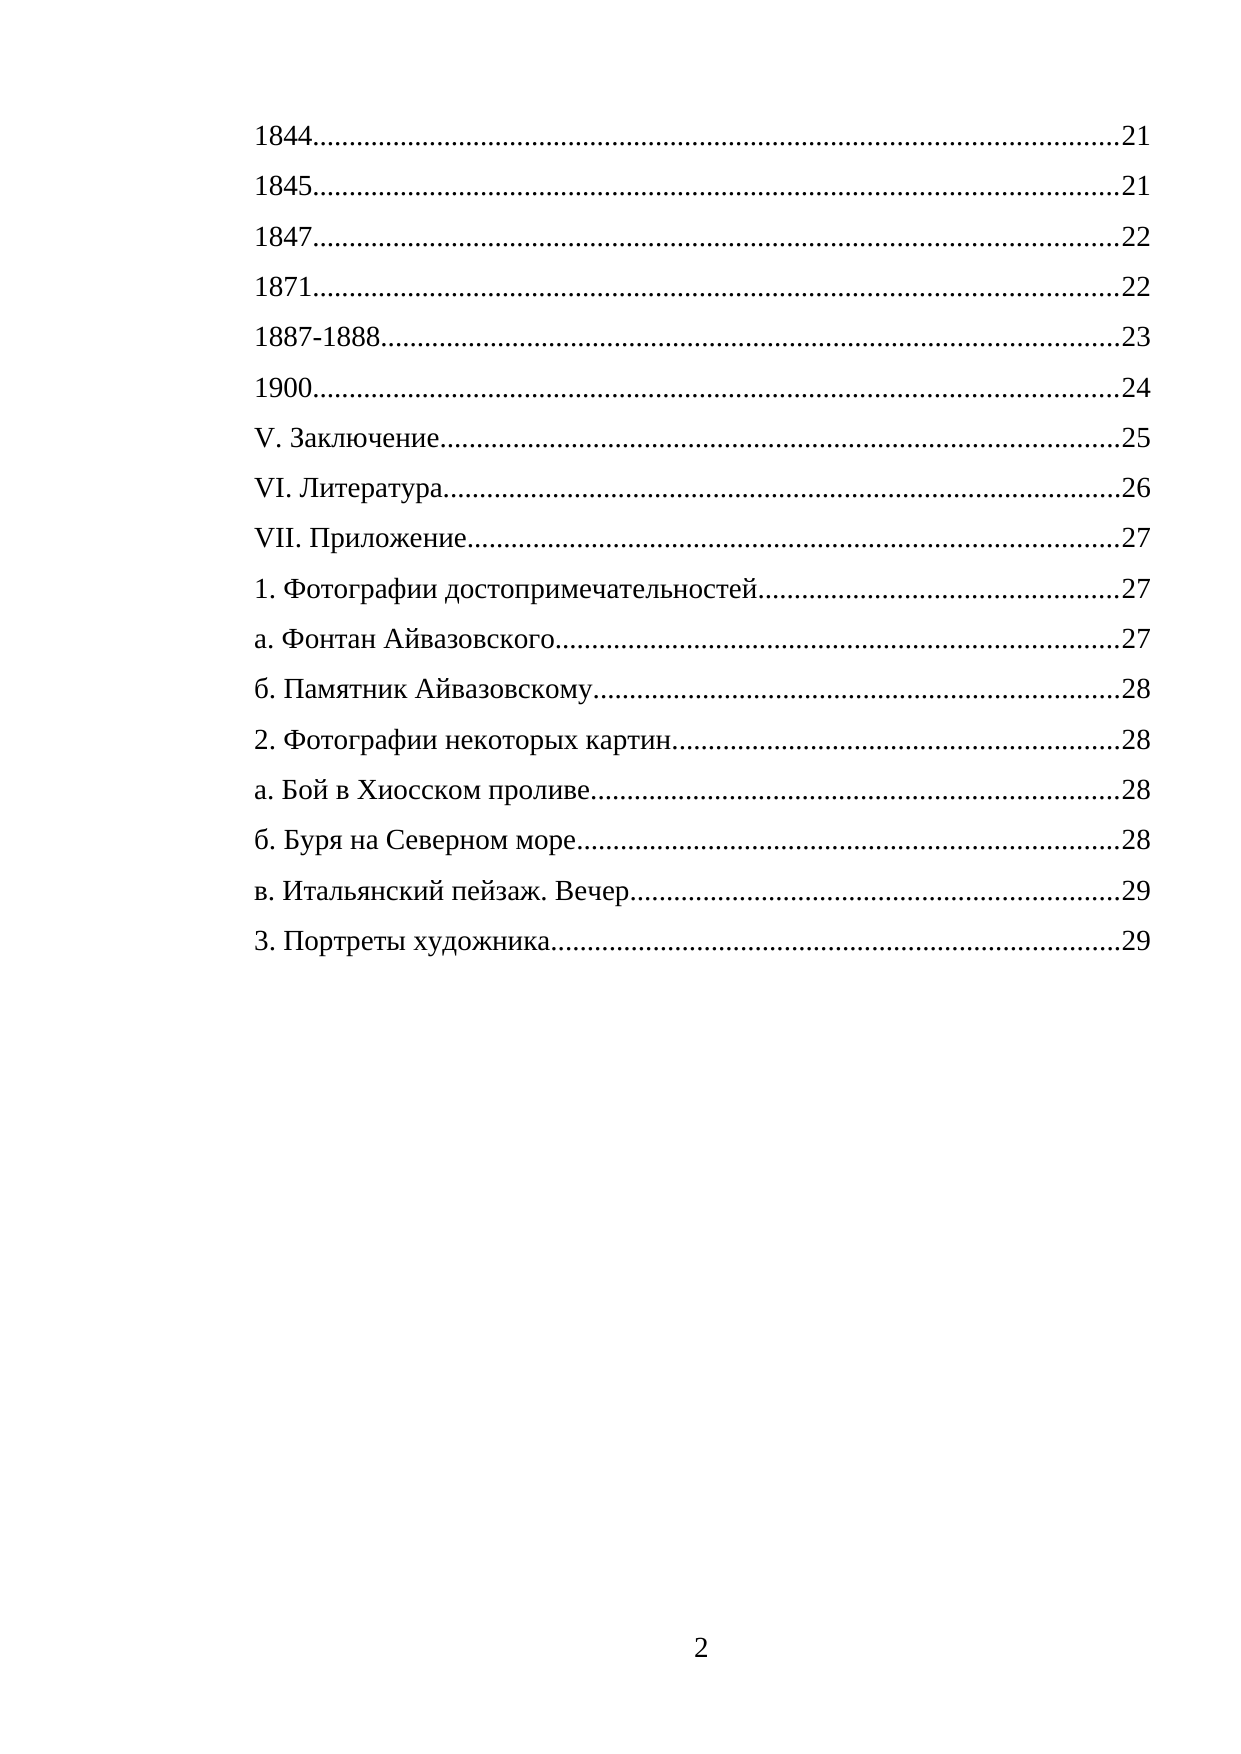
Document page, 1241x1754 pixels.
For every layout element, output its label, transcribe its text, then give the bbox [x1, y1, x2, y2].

text а. Фонтан Айвазовского 27 [177, 621, 1152, 655]
text 1. Фотографии достопримечательностей 27 [177, 571, 1152, 604]
text б. Памятник Айвазовскому 28 [177, 672, 1152, 705]
text 1900 24 [177, 370, 1152, 403]
text в. Итальянский пейзаж. Вечер 29 [177, 873, 1152, 906]
text 1871 22 [177, 269, 1152, 303]
text VII. Приложение 27 [177, 521, 1152, 554]
text V. Заключение 25 [177, 420, 1152, 453]
text 3. Портреты художника 29 [177, 923, 1152, 957]
text 1845 21 [177, 168, 1152, 202]
text 1887-1888 23 [177, 319, 1152, 353]
text а. Бой в Хиосском проливе 28 [177, 772, 1152, 806]
text 1847 22 [177, 219, 1152, 252]
text 1844 21 [177, 118, 1152, 152]
text 2. Фотографии некоторых картин 28 [177, 722, 1152, 755]
text VI. Литература 26 [177, 470, 1152, 504]
text б. Буря на Северном море 28 [177, 822, 1152, 856]
